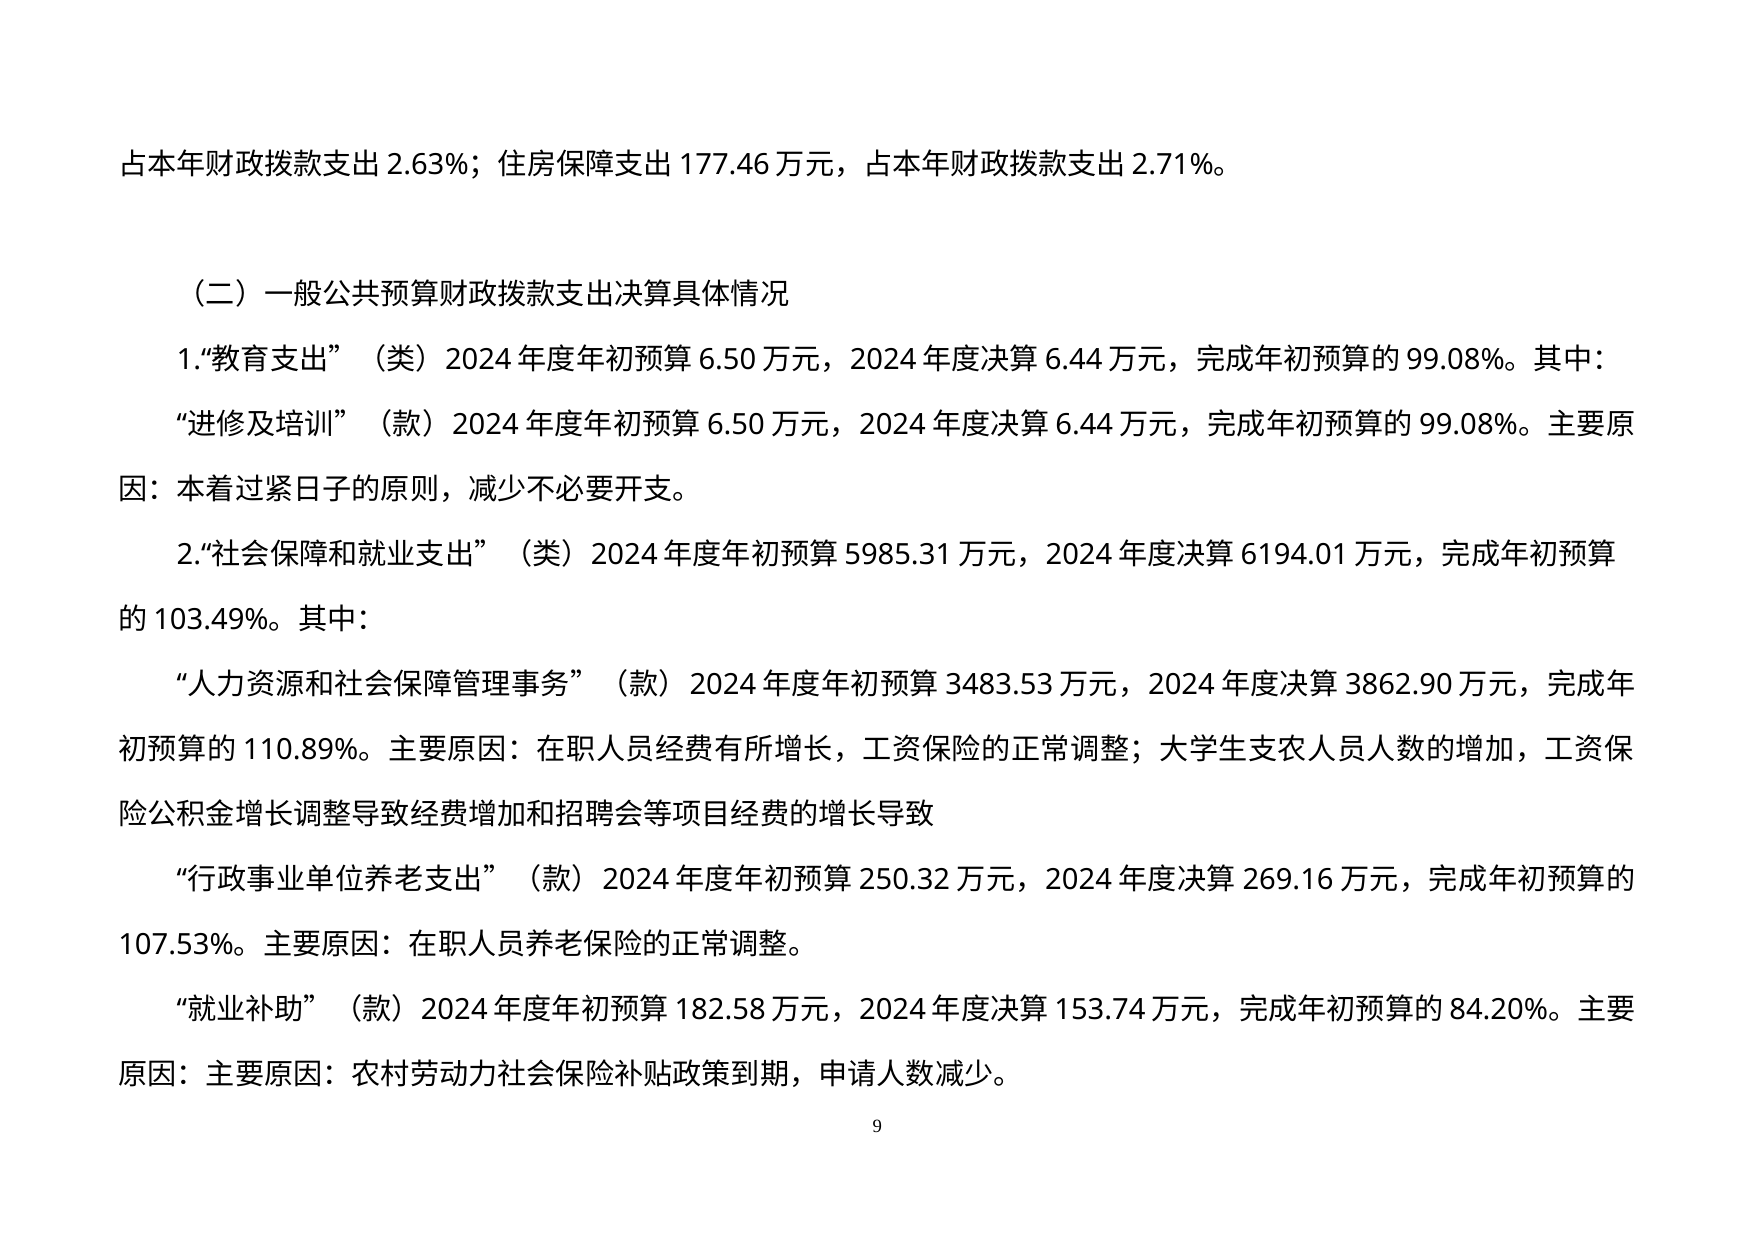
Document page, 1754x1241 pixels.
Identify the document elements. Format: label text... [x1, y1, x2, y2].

list 一般公共预算财政拨款支出决算具体情况 [118, 259, 1636, 324]
text “人力资源和社会保障管理事务”（款）2024年度年初预算3483.53万元，2024年度决算3862.90万元，完成年初预算的110.89%。主要原因：在职人员经费有所增长，工资保险的正常调整；大学生支农人员人数的增加，工资保险公积金增长调整导致经费增加和招聘会等项目经费的增长导致 [118, 649, 1636, 844]
text “行政事业单位养老支出”（款）2024年度年初预算250.32万元，2024年度决算269.16万元，完成年初预算的107.53%。主要原因：在职人员养老保险的正常调整。 [118, 844, 1636, 974]
text 2.“社会保障和就业支出”（类）2024年度年初预算5985.31万元，2024年度决算6194.01万元，完成年初预算的103.49%。其中： [118, 519, 1636, 649]
text “进修及培训”（款）2024年度年初预算6.50万元，2024年度决算6.44万元，完成年初预算的99.08%。主要原因：本着过紧日子的原则，减少不必要开支。 [118, 389, 1636, 519]
text 1.“教育支出”（类）2024年度年初预算6.50万元，2024年度决算6.44万元，完成年初预算的99.08%。其中： [118, 324, 1636, 389]
text “就业补助”（款）2024年度年初预算182.58万元，2024年度决算153.74万元，完成年初预算的84.20%。主要原因：主要原因：农村劳动力社会保险补贴政策到期，申请人数减少。 [118, 974, 1636, 1104]
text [118, 129, 1636, 194]
